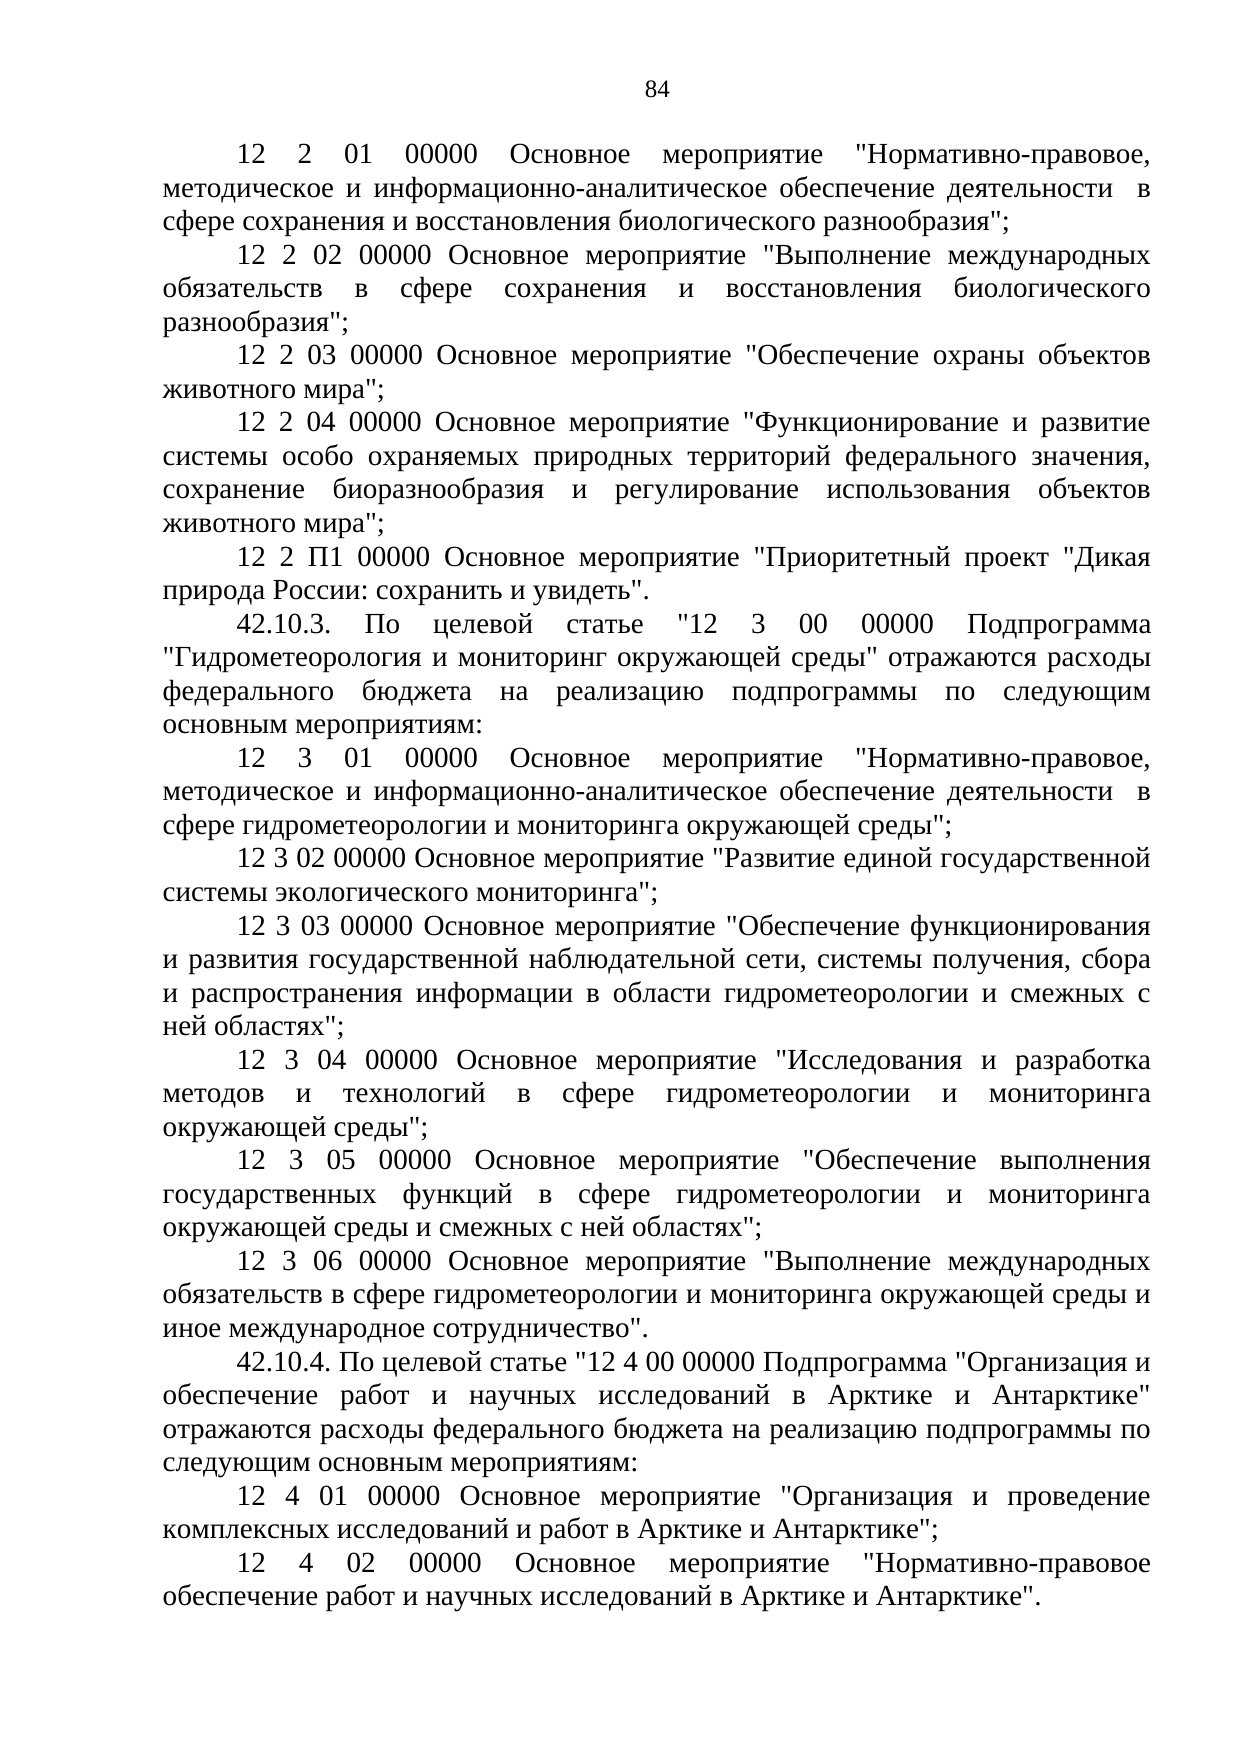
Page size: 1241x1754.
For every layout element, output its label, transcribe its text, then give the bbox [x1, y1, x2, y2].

text 12 2 02 00000 Основное мероприятие "Выполнение международных обязательств в сфере сохранения и восстановления биологического разнообразия"; [162, 237, 1152, 337]
text 12 2 04 00000 Основное мероприятие "Функционирование и развитие системы особо охраняемых природных территорий федерального значения, сохранение биоразнообразия и регулирование использования объектов животного мира"; [162, 404, 1152, 539]
text 42.10.3. По целевой статье "12 3 00 00000 Подпрограмма "Гидрометеорология и мониторинг окружающей среды" отражаются расходы федерального бюджета на реализацию подпрограммы по следующим основным мероприятиям: [162, 606, 1152, 740]
text 12 2 01 00000 Основное мероприятие "Нормативно-правовое, методическое и информационно-аналитическое обеспечение деятельности в сфере сохранения и восстановления биологического разнообразия"; [162, 136, 1152, 237]
text 12 4 01 00000 Основное мероприятие "Организация и проведение комплексных исследований и работ в Арктике и Антарктике"; [162, 1478, 1152, 1545]
text 12 2 П1 00000 Основное мероприятие "Приоритетный проект "Дикая природа России: сохранить и увидеть". [162, 539, 1152, 606]
text 12 3 05 00000 Основное мероприятие "Обеспечение выполнения государственных функций в сфере гидрометеорологии и мониторинга окружающей среды и смежных с ней областях"; [162, 1142, 1152, 1243]
text 42.10.4. По целевой статье "12 4 00 00000 Подпрограмма "Организация и обеспечение работ и научных исследований в Арктике и Антарктике" отражаются расходы федерального бюджета на реализацию подпрограммы по следующим основным мероприятиям: [162, 1344, 1152, 1478]
text 12 3 01 00000 Основное мероприятие "Нормативно-правовое, методическое и информационно-аналитическое обеспечение деятельности в сфере гидрометеорологии и мониторинга окружающей среды"; [162, 740, 1152, 841]
text 12 3 02 00000 Основное мероприятие "Развитие единой государственной системы экологического мониторинга"; [162, 841, 1152, 908]
text 12 3 04 00000 Основное мероприятие "Исследования и разработка методов и технологий в сфере гидрометеорологии и мониторинга окружающей среды"; [162, 1042, 1152, 1142]
text 12 3 06 00000 Основное мероприятие "Выполнение международных обязательств в сфере гидрометеорологии и мониторинга окружающей среды и иное международное сотрудничество". [162, 1243, 1152, 1344]
text 12 3 03 00000 Основное мероприятие "Обеспечение функционирования и развития государственной наблюдательной сети, системы получения, сбора и распространения информации в области гидрометеорологии и смежных с ней областях"; [162, 908, 1152, 1042]
text 12 4 02 00000 Основное мероприятие "Нормативно-правовое обеспечение работ и научных исследований в Арктике и Антарктике". [162, 1545, 1152, 1612]
text 12 2 03 00000 Основное мероприятие "Обеспечение охраны объектов животного мира"; [162, 337, 1152, 404]
